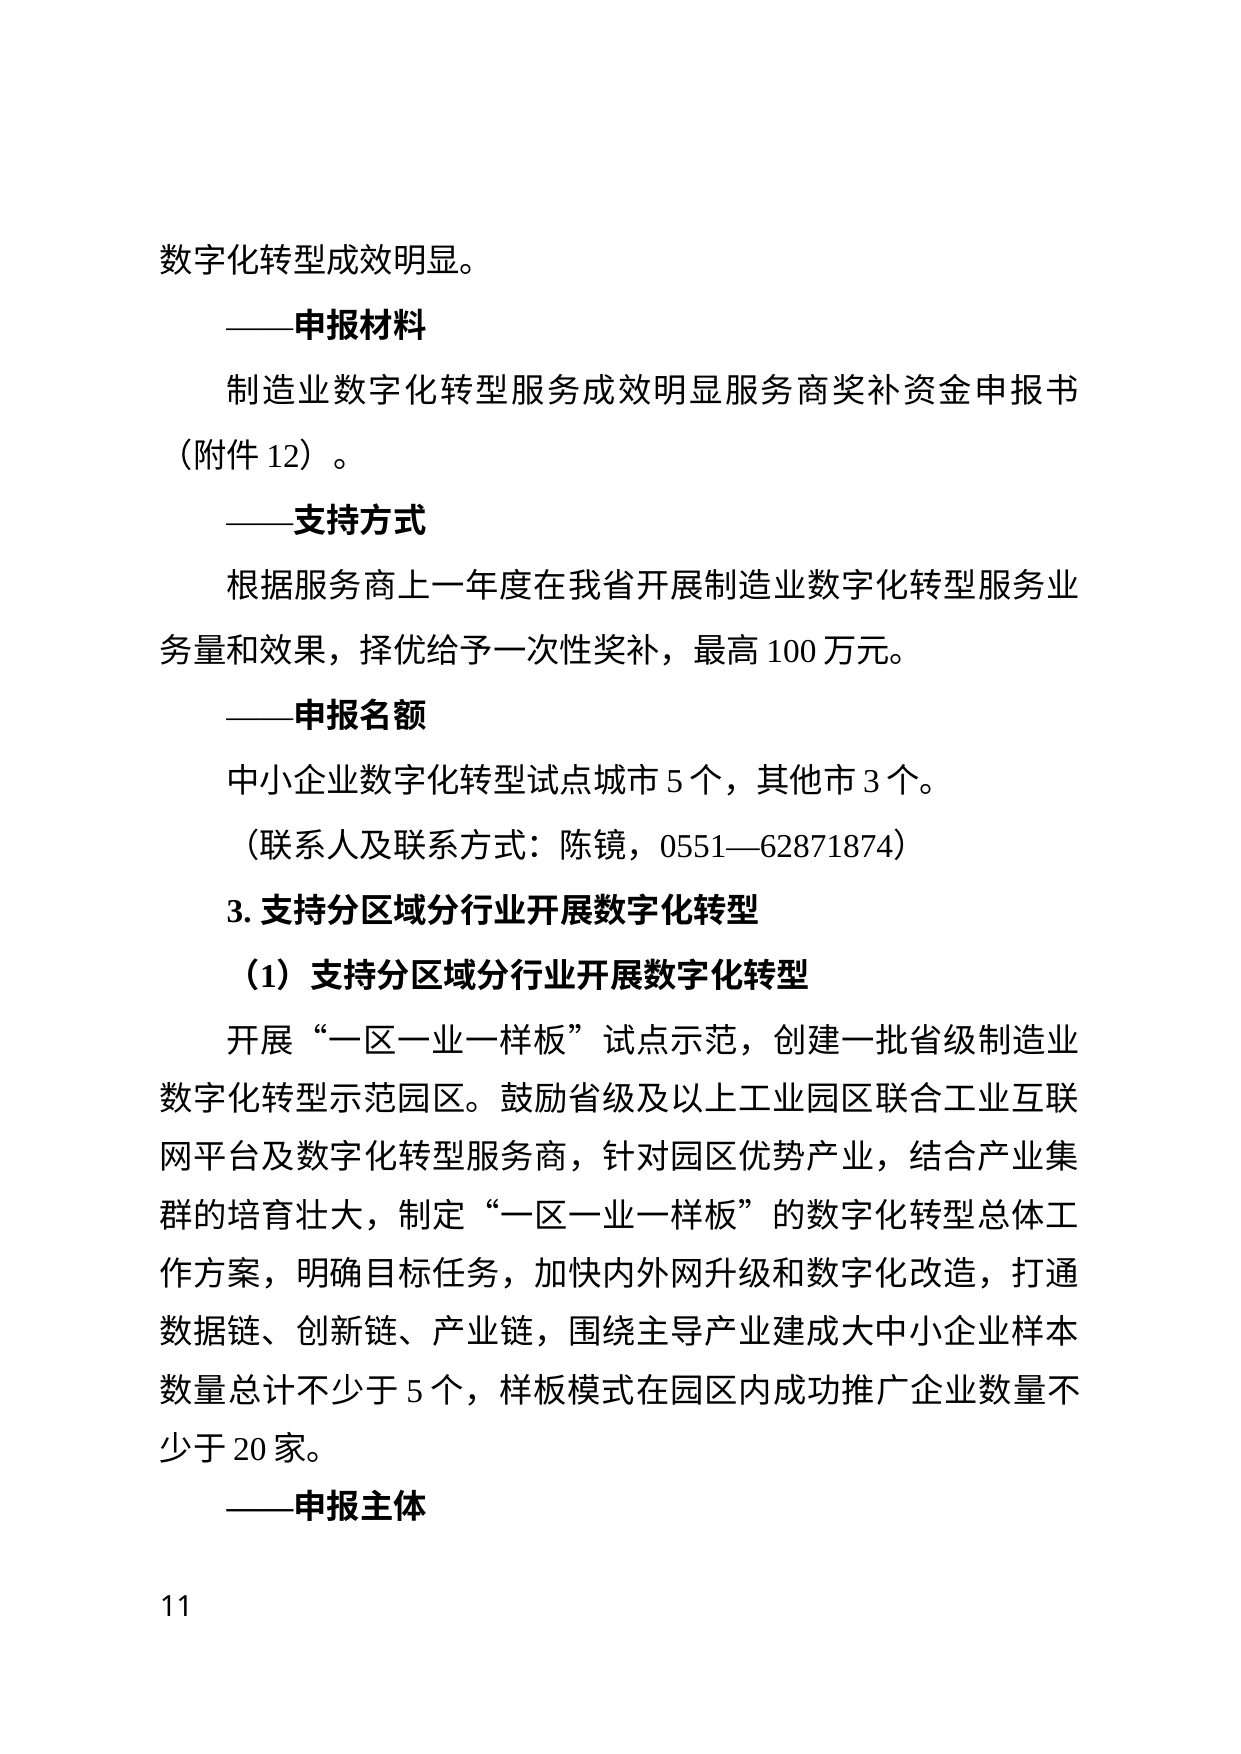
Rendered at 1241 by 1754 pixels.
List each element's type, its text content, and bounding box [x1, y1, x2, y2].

text 开展“一区一业一样板”试点示范，创建一批省级制造业数字化转型示范园区。鼓励省级及以上工业园区联合工业互联网平台及数字化转型服务商，针对园区优势产业，结合产业集群的培育壮大，制定“一区一业一样板”的数字化转型总体工作方案，明确目标任务，加快内外网升级和数字化改造，打通数据链、创新链、产业链，围绕主导产业建成大中小企业样本数量总计不少于5个，样板模式在园区内成功推广企业数量不少于20家。 [159, 1006, 1081, 1472]
text ——申报名额 [159, 681, 1081, 746]
text 中小企业数字化转型试点城市5个，其他市3个。 [159, 746, 1081, 811]
text ——申报材料 [159, 291, 1081, 356]
text 3. 支持分区域分行业开展数字化转型 [159, 876, 1081, 941]
text ——申报主体 [159, 1472, 1081, 1531]
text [159, 226, 1081, 291]
text （联系人及联系方式：陈镜，0551—62871874） [159, 811, 1081, 876]
text 根据服务商上一年度在我省开展制造业数字化转型服务业务量和效果，择优给予一次性奖补，最高100万元。 [159, 551, 1081, 681]
text ——支持方式 [159, 486, 1081, 551]
text （1）支持分区域分行业开展数字化转型 [159, 941, 1081, 1006]
text 制造业数字化转型服务成效明显服务商奖补资金申报书（附件12）。 [159, 356, 1081, 486]
